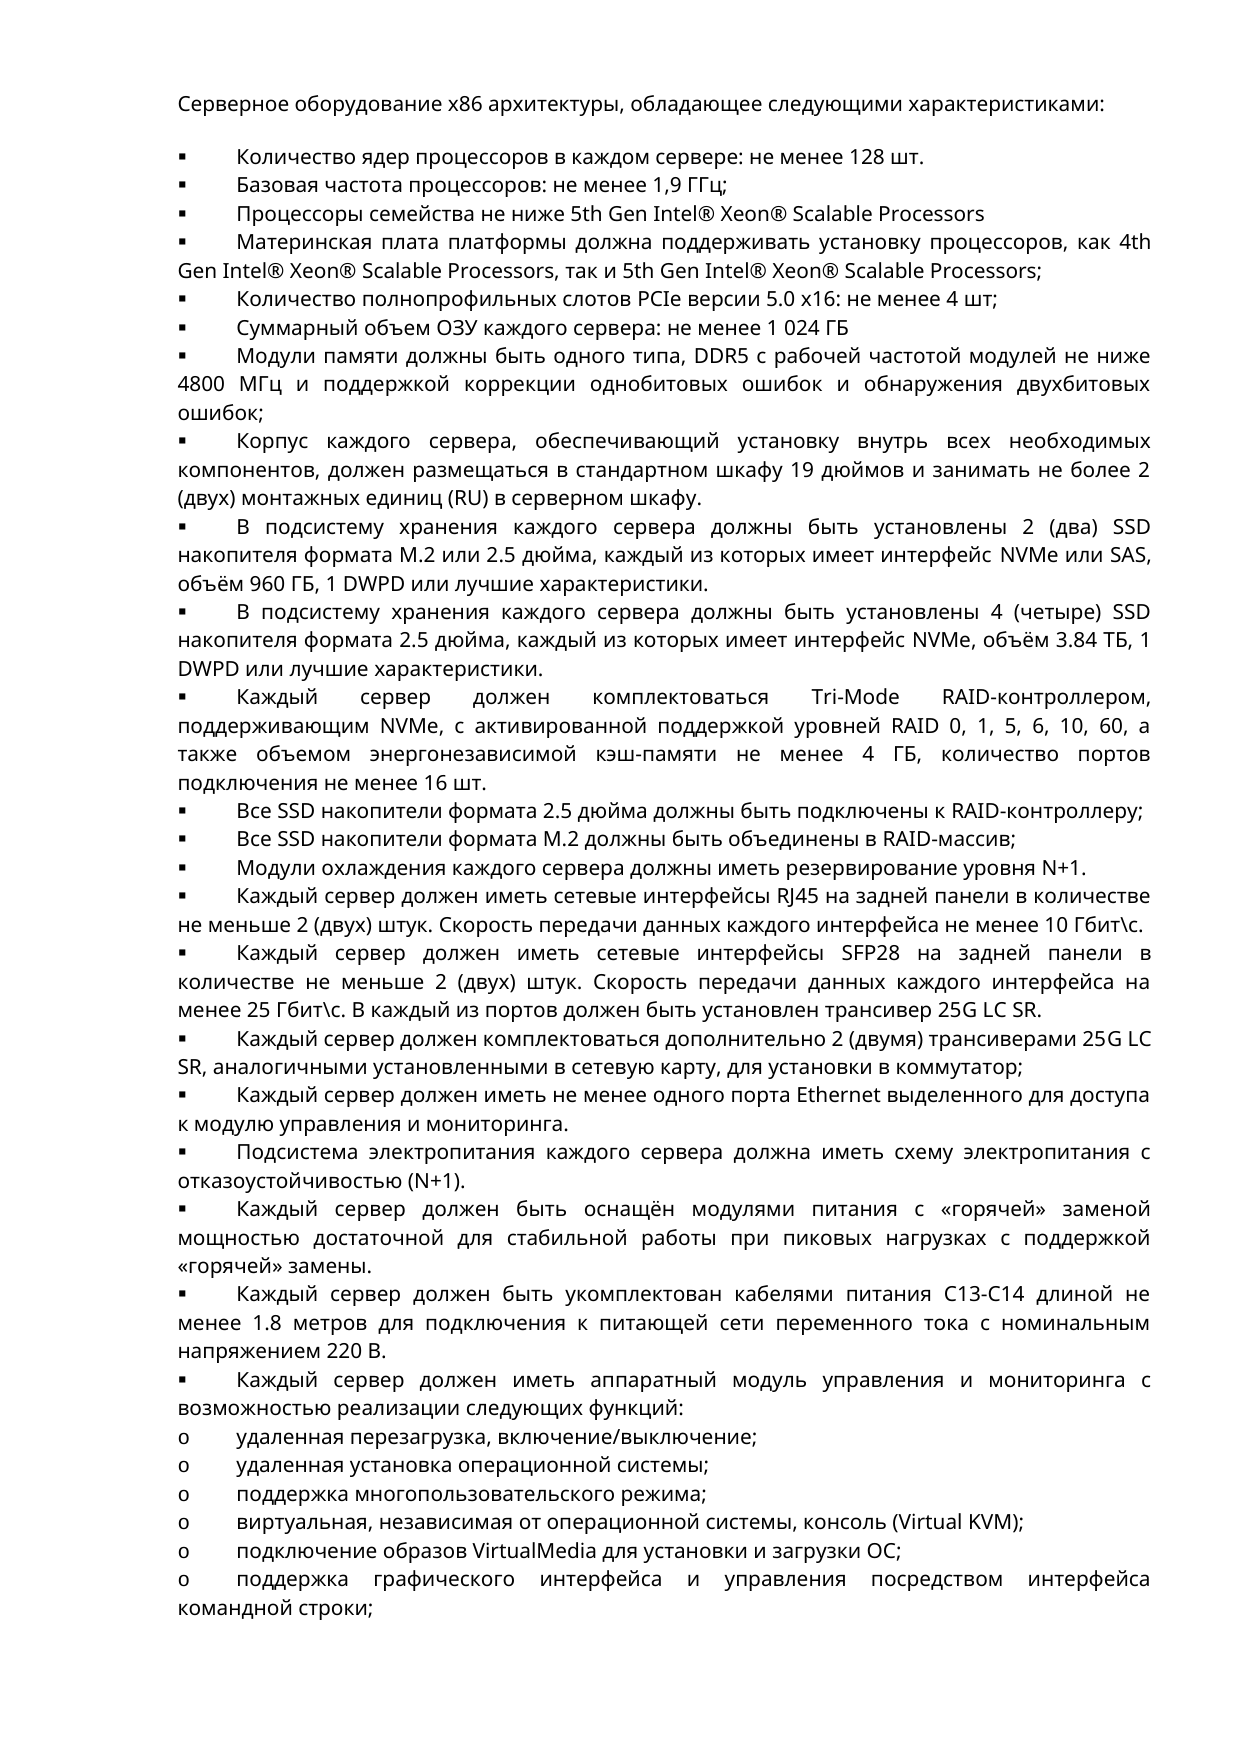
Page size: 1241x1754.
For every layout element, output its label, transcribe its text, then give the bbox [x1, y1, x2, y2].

list Модули памяти должны быть одного типа, DDR5 с рабочей частотой модулей не ниже 4800 МГц и поддержкой коррекции однобитовых ошибок и обнаружения двухбитовых ошибок; [177, 341, 1152, 426]
list Каждый сервер должен иметь сетевые интерфейсы SFP28 на задней панели в количестве не меньше 2 (двух) штук. Скорость передачи данных каждого интерфейса на менее 25 Гбит\с. В каждый из портов должен быть установлен трансивер 25G LC SR. [177, 938, 1152, 1024]
list Количество ядер процессоров в каждом сервере: не менее 128 шт. [177, 142, 1152, 171]
list Модули охлаждения каждого сервера должны иметь резервирование уровня N+1. [177, 853, 1152, 881]
list Каждый сервер должен быть укомплектован кабелями питания С13-С14 длиной не менее 1.8 метров для подключения к питающей сети переменного тока с номинальным напряжением 220 В. [177, 1279, 1152, 1365]
list Суммарный объем ОЗУ каждого сервера: не менее 1 024 ГБ [177, 313, 1152, 341]
list Каждый сервер должен комплектоваться Tri-Mode RAID-контроллером, поддерживающим NVMe, с активированной поддержкой уровней RAID 0, 1, 5, 6, 10, 60, а также объемом энергонезависимой кэш-памяти не менее 4 ГБ, количество портов подключения не менее 16 шт. [177, 682, 1152, 796]
list удаленная установка операционной системы; [177, 1450, 1152, 1479]
list подключение образов VirtualMedia для установки и загрузки ОС; [177, 1536, 1152, 1564]
list виртуальная, независимая от операционной системы, консоль (Virtual KVM); [177, 1507, 1152, 1536]
list Каждый сервер должен комплектоваться дополнительно 2 (двумя) трансиверами 25G LC SR, аналогичными установленными в сетевую карту, для установки в коммутатор; [177, 1024, 1152, 1081]
list поддержка многопользовательского режима; [177, 1479, 1152, 1507]
list Каждый сервер должен быть оснащён модулями питания с «горячей» заменой мощностью достаточной для стабильной работы при пиковых нагрузках с поддержкой «горячей» замены. [177, 1194, 1152, 1279]
list поддержка графического интерфейса и управления посредством интерфейса командной строки; [177, 1564, 1152, 1621]
list Количество полнопрофильных слотов PCIe версии 5.0 х16: не менее 4 шт; [177, 284, 1152, 313]
list Каждый сервер должен иметь не менее одного порта Ethernet выделенного для доступа к модулю управления и мониторинга. [177, 1081, 1152, 1137]
list Процессоры семейства не ниже 5th Gen Intel® Xeon® Scalable Processors [177, 199, 1152, 227]
list удаленная перезагрузка, включение/выключение; [177, 1422, 1152, 1450]
list Корпус каждого сервера, обеспечивающий установку внутрь всех необходимых компонентов, должен размещаться в стандартном шкафу 19 дюймов и занимать не более 2 (двух) монтажных единиц (RU) в серверном шкафу. [177, 426, 1152, 512]
list В подсистему хранения каждого сервера должны быть установлены 2 (два) SSD накопителя формата М.2 или 2.5 дюйма, каждый из которых имеет интерфейс NVMe или SAS, объём 960 ГБ, 1 DWPD или лучшие характеристики. [177, 512, 1152, 597]
list Все SSD накопители формата 2.5 дюйма должны быть подключены к RAID-контроллеру; [177, 796, 1152, 824]
list В подсистему хранения каждого сервера должны быть установлены 4 (четыре) SSD накопителя формата 2.5 дюйма, каждый из которых имеет интерфейс NVMe, объём 3.84 ТБ, 1 DWPD или лучшие характеристики. [177, 597, 1152, 682]
list Базовая частота процессоров: не менее 1,9 ГГц; [177, 171, 1152, 199]
list Все SSD накопители формата М.2 должны быть объединены в RAID-массив; [177, 824, 1152, 853]
list Каждый сервер должен иметь сетевые интерфейсы RJ45 на задней панели в количестве не меньше 2 (двух) штук. Скорость передачи данных каждого интерфейса не менее 10 Гбит\с. [177, 881, 1152, 938]
list Материнская плата платформы должна поддерживать установку процессоров, как 4th Gen Intel® Xeon® Scalable Processors, так и 5th Gen Intel® Xeon® Scalable Processors; [177, 227, 1152, 284]
text Серверное оборудование х86 архитектуры, обладающее следующими характеристиками: [177, 89, 1152, 117]
list Каждый сервер должен иметь аппаратный модуль управления и мониторинга с возможностью реализации следующих функций: [177, 1365, 1152, 1422]
list Подсистема электропитания каждого сервера должна иметь схему электропитания с отказоустойчивостью (N+1). [177, 1137, 1152, 1194]
